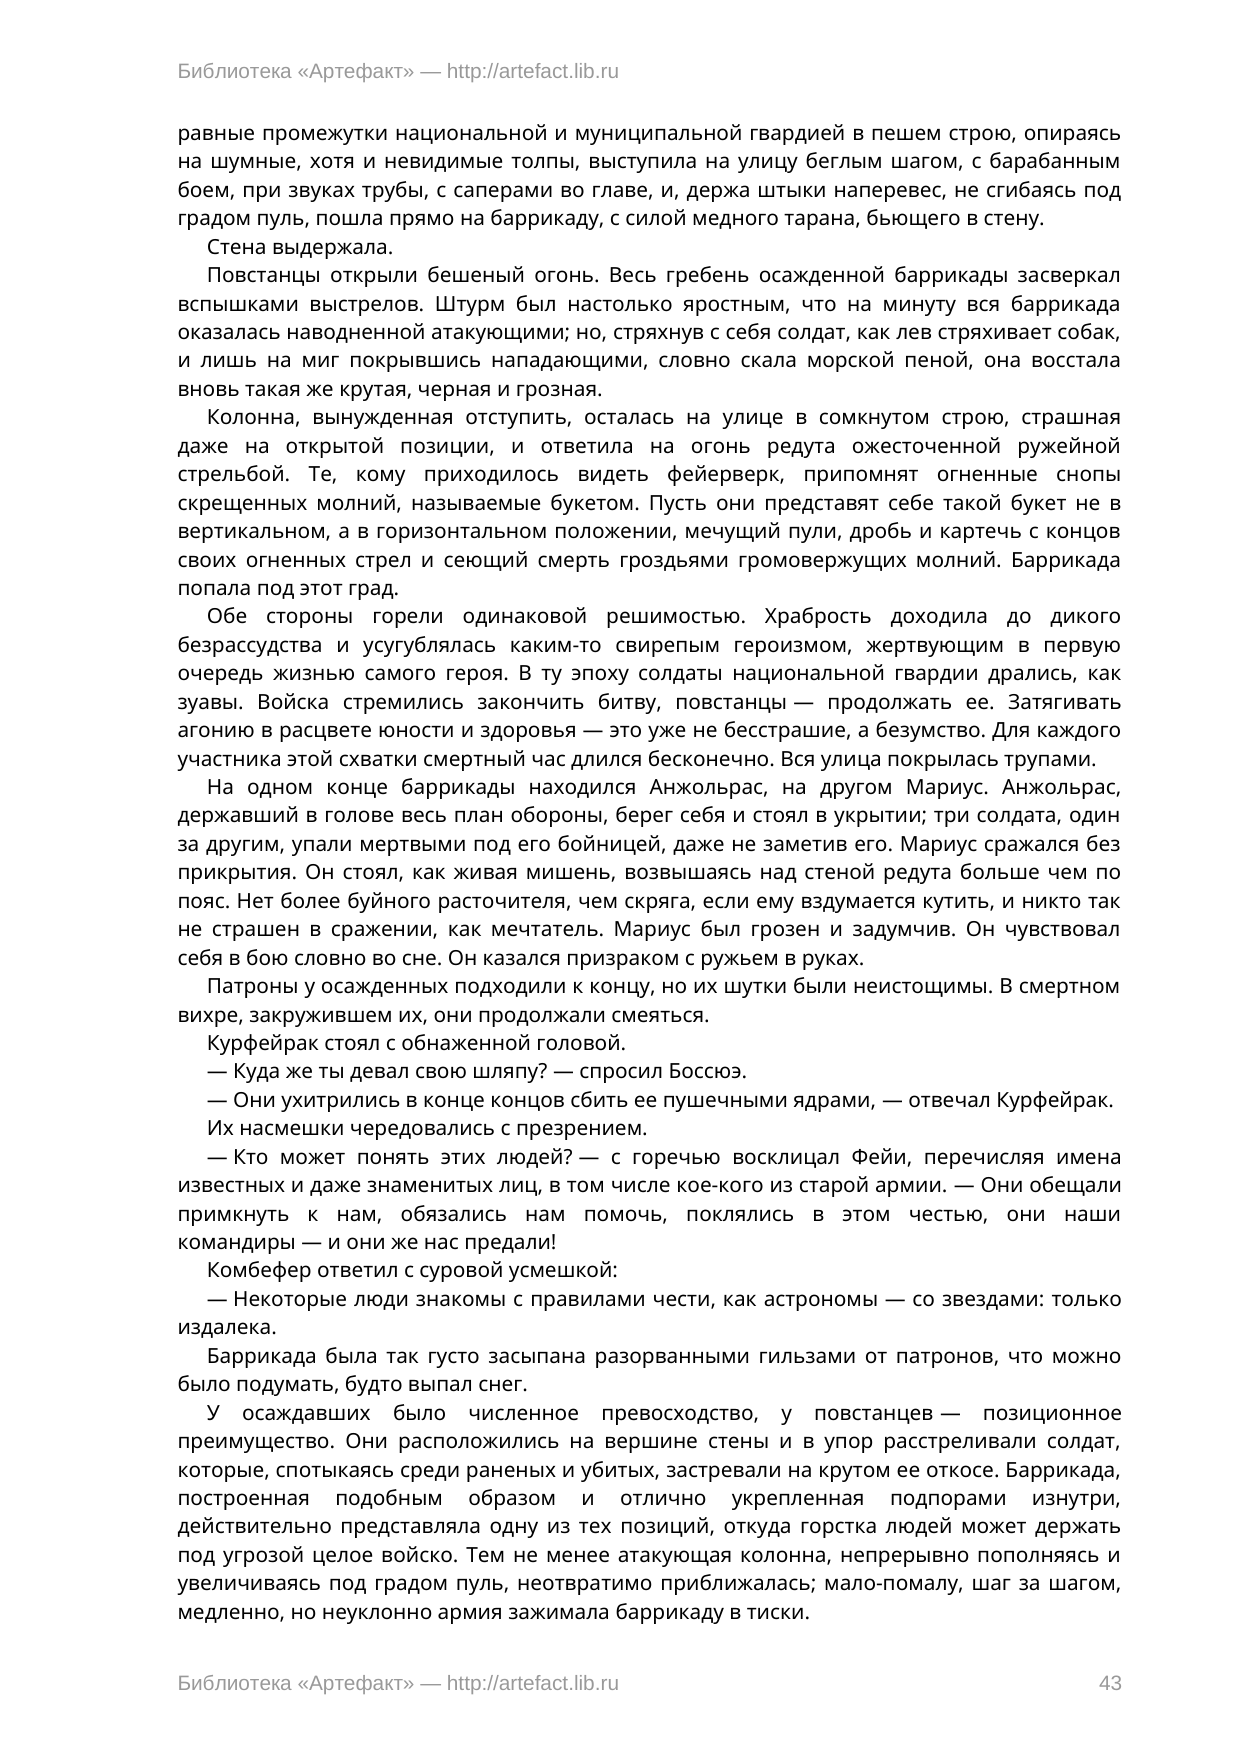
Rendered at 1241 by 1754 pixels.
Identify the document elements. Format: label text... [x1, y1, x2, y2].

text У осаждавших было численное превосходство, у повстанцев — позиционное преимущество. Они расположились на вершине стены и в упор расстреливали солдат, которые, спотыкаясь среди раненых и убитых, застревали на крутом ее откосе. Баррикада, построенная подобным образом и отлично укрепленная подпорами изнутри, действительно представляла одну из тех позиций, откуда горстка людей может держать под угрозой целое войско. Тем не менее атакующая колонна, непрерывно пополняясь и увеличиваясь под градом пуль, неотвратимо приближалась; мало-помалу, шаг за шагом, медленно, но неуклонно армия зажимала баррикаду в тиски. [177, 1398, 1122, 1625]
text Баррикада была так густо засыпана разорванными гильзами от патронов, что можно было подумать, будто выпал снег. [177, 1341, 1122, 1398]
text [177, 118, 1122, 232]
text Комбефер ответил с суровой усмешкой: [177, 1256, 1122, 1284]
text Стена выдержала. [177, 232, 1122, 260]
text — Куда же ты девал свою шляпу? — спросил Боссюэ. [177, 1057, 1122, 1085]
text Их насмешки чередовались с презрением. [177, 1113, 1122, 1142]
text Обе стороны горели одинаковой решимостью. Храбрость доходила до дикого безрассудства и усугублялась каким-то свирепым героизмом, жертвующим в первую очередь жизнью самого героя. В ту эпоху солдаты национальной гвардии дрались, как зуавы. Войска стремились закончить битву, повстанцы — продолжать ее. Затягивать агонию в расцвете юности и здоровья — это уже не бесстрашие, а безумство. Для каждого участника этой схватки смертный час длился бесконечно. Вся улица покрылась трупами. [177, 602, 1122, 772]
text На одном конце баррикады находился Анжольрас, на другом Мариус. Анжольрас, державший в голове весь план обороны, берег себя и стоял в укрытии; три солдата, один за другим, упали мертвыми под его бойницей, даже не заметив его. Мариус сражался без прикрытия. Он стоял, как живая мишень, возвышаясь над стеной редута больше чем по пояс. Нет более буйного расточителя, чем скряга, если ему вздумается кутить, и никто так не страшен в сражении, как мечтатель. Мариус был грозен и задумчив. Он чувствовал себя в бою словно во сне. Он казался призраком с ружьем в руках. [177, 772, 1122, 971]
text — Некоторые люди знакомы с правилами чести, как астрономы — со звездами: только издалека. [177, 1284, 1122, 1341]
text — Они ухитрились в конце концов сбить ее пушечными ядрами, — отвечал Курфейрак. [177, 1085, 1122, 1113]
text Патроны у осажденных подходили к концу, но их шутки были неистощимы. В смертном вихре, закружившем их, они продолжали смеяться. [177, 971, 1122, 1028]
text Колонна, вынужденная отступить, осталась на улице в сомкнутом строю, страшная даже на открытой позиции, и ответила на огонь редута ожесточенной ружейной стрельбой. Те, кому приходилось видеть фейерверк, припомнят огненные снопы скрещенных молний, называемые букетом. Пусть они представят себе такой букет не в вертикальном, а в горизонтальном положении, мечущий пули, дробь и картечь с концов своих огненных стрел и сеющий смерть гроздьями громовержущих молний. Баррикада попала под этот град. [177, 402, 1122, 602]
text Повстанцы открыли бешеный огонь. Весь гребень осажденной баррикады засверкал вспышками выстрелов. Штурм был настолько яростным, что на минуту вся баррикада оказалась наводненной атакующими; но, стряхнув с себя солдат, как лев стряхивает собак, и лишь на миг покрывшись нападающими, словно скала морской пеной, она восстала вновь такая же крутая, черная и грозная. [177, 260, 1122, 402]
text — Кто может понять этих людей? — с горечью восклицал Фейи, перечисляя имена известных и даже знаменитых лиц, в том числе кое-кого из старой армии. — Они обещали примкнуть к нам, обязались нам помочь, поклялись в этом честью, они наши командиры — и они же нас предали! [177, 1142, 1122, 1256]
text Курфейрак стоял с обнаженной головой. [177, 1028, 1122, 1057]
